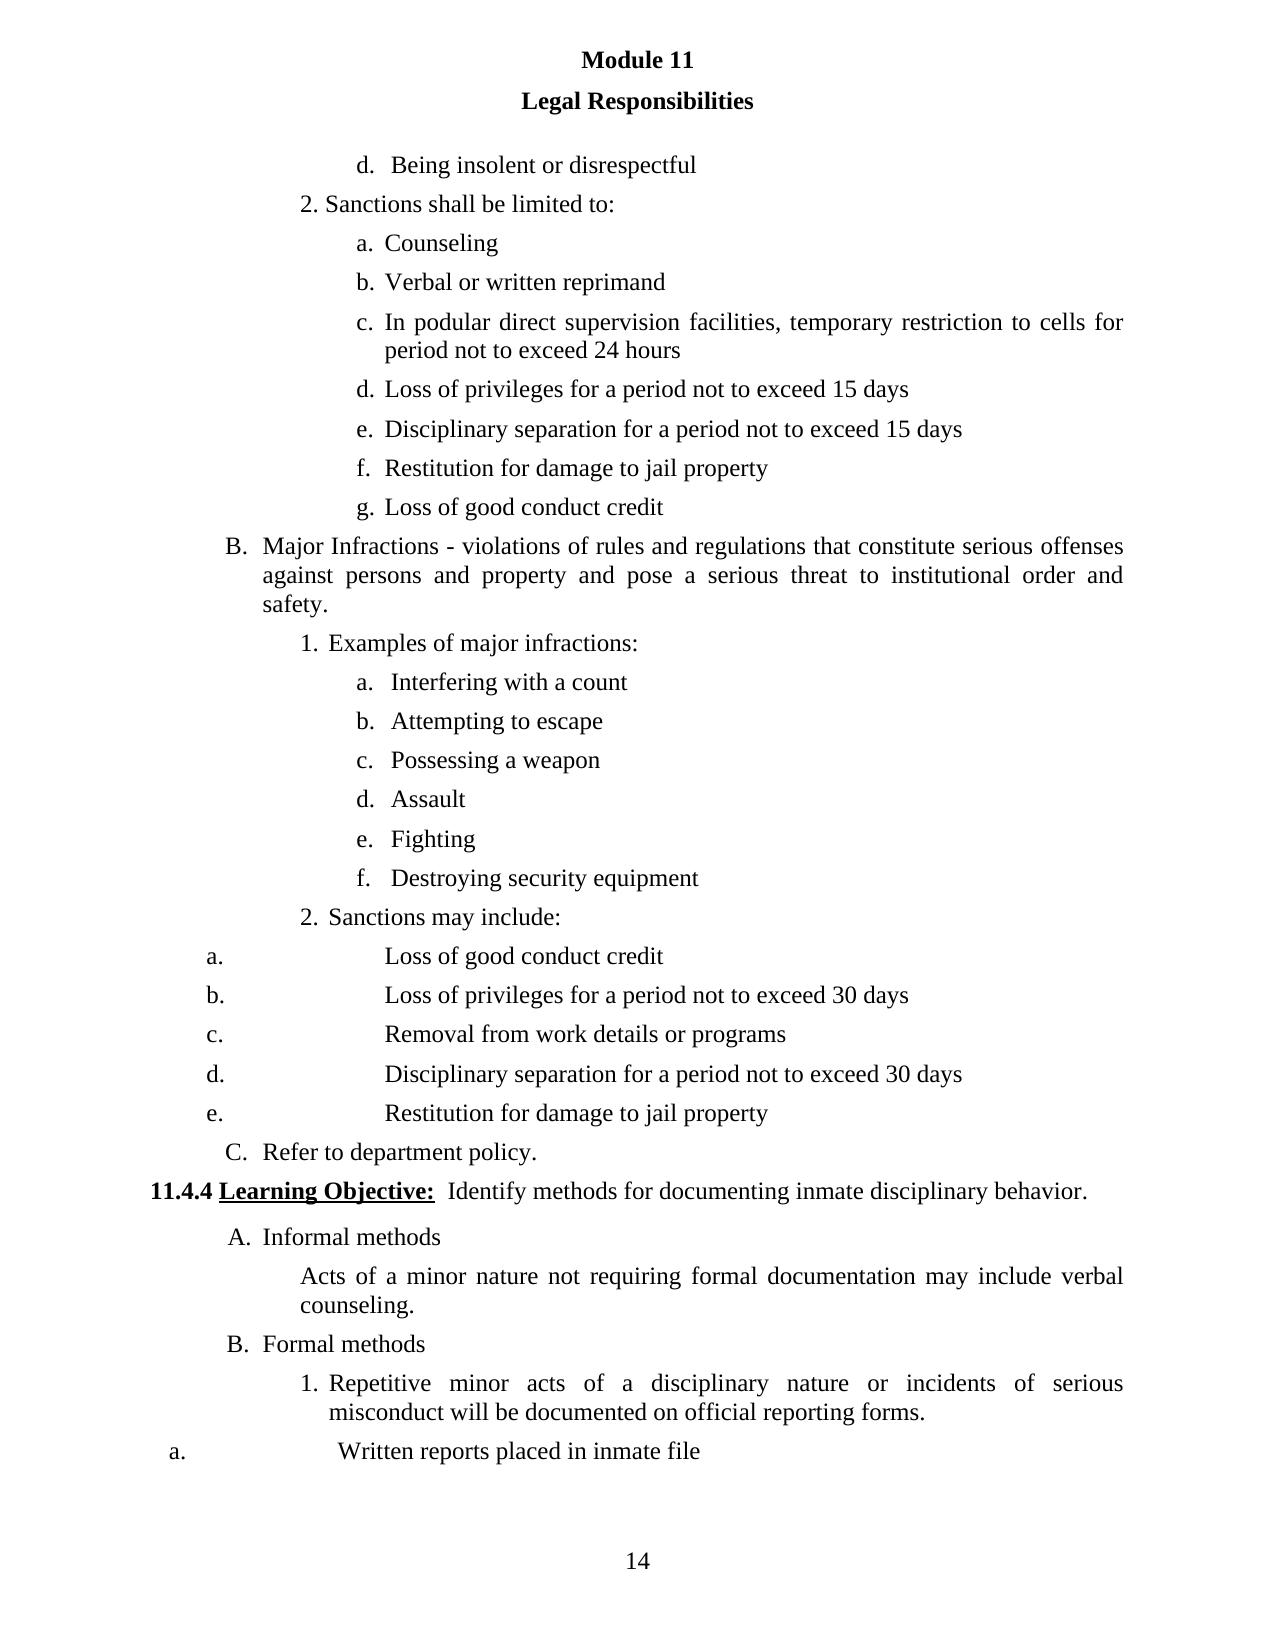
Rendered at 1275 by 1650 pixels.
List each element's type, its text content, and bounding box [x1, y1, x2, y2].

subtitle 11.4.4 Learning Objective: Identify methods for documenting inmate disciplinary behavior. [150, 1176, 1125, 1205]
list Verbal or written reprimand [356, 267, 1125, 296]
list Repetitive minor acts of a disciplinary nature or incidents of serious misconduct will be documented on official reporting forms. [300, 1368, 1125, 1426]
list Loss of good conduct credit [356, 492, 1125, 521]
list Written reports placed in inmate file [150, 1436, 1125, 1465]
list Interfering with a count [356, 667, 1125, 696]
list Informal methods [227, 1222, 1125, 1251]
list Attempting to escape [356, 706, 1125, 735]
list Loss of privileges for a period not to exceed 30 days [150, 980, 1125, 1009]
list Restitution for damage to jail property [356, 453, 1125, 482]
list Loss of privileges for a period not to exceed 15 days [356, 374, 1125, 403]
list Restitution for damage to jail property [150, 1098, 1125, 1127]
list Loss of good conduct credit [150, 941, 1125, 970]
list Assault [356, 784, 1125, 813]
text Acts of a minor nature not requiring formal documentation may include verbal counseling. [300, 1261, 1125, 1318]
text 2. Sanctions may include: [291, 902, 1125, 931]
list In podular direct supervision facilities, temporary restriction to cells for period not to exceed 24 hours [356, 307, 1125, 364]
list Possessing a weapon [356, 745, 1125, 774]
list Disciplinary separation for a period not to exceed 15 days [356, 414, 1125, 442]
list Removal from work details or programs [150, 1019, 1125, 1048]
list Counseling [356, 228, 1125, 257]
text C. Refer to department policy. [225, 1137, 1125, 1166]
list Examples of major infractions: [291, 628, 1125, 657]
list Formal methods [226, 1329, 1125, 1358]
text B. Major Infractions - violations of rules and regulations that constitute serious offenses against persons and property and pose a serious threat to institutional order and safety. [225, 531, 1125, 617]
text 2. Sanctions shall be limited to: [291, 189, 1125, 218]
list Destroying security equipment [356, 863, 1125, 892]
list Disciplinary separation for a period not to exceed 30 days [150, 1059, 1125, 1087]
list Being insolent or disrespectful [356, 150, 1125, 179]
list Fighting [356, 824, 1125, 852]
